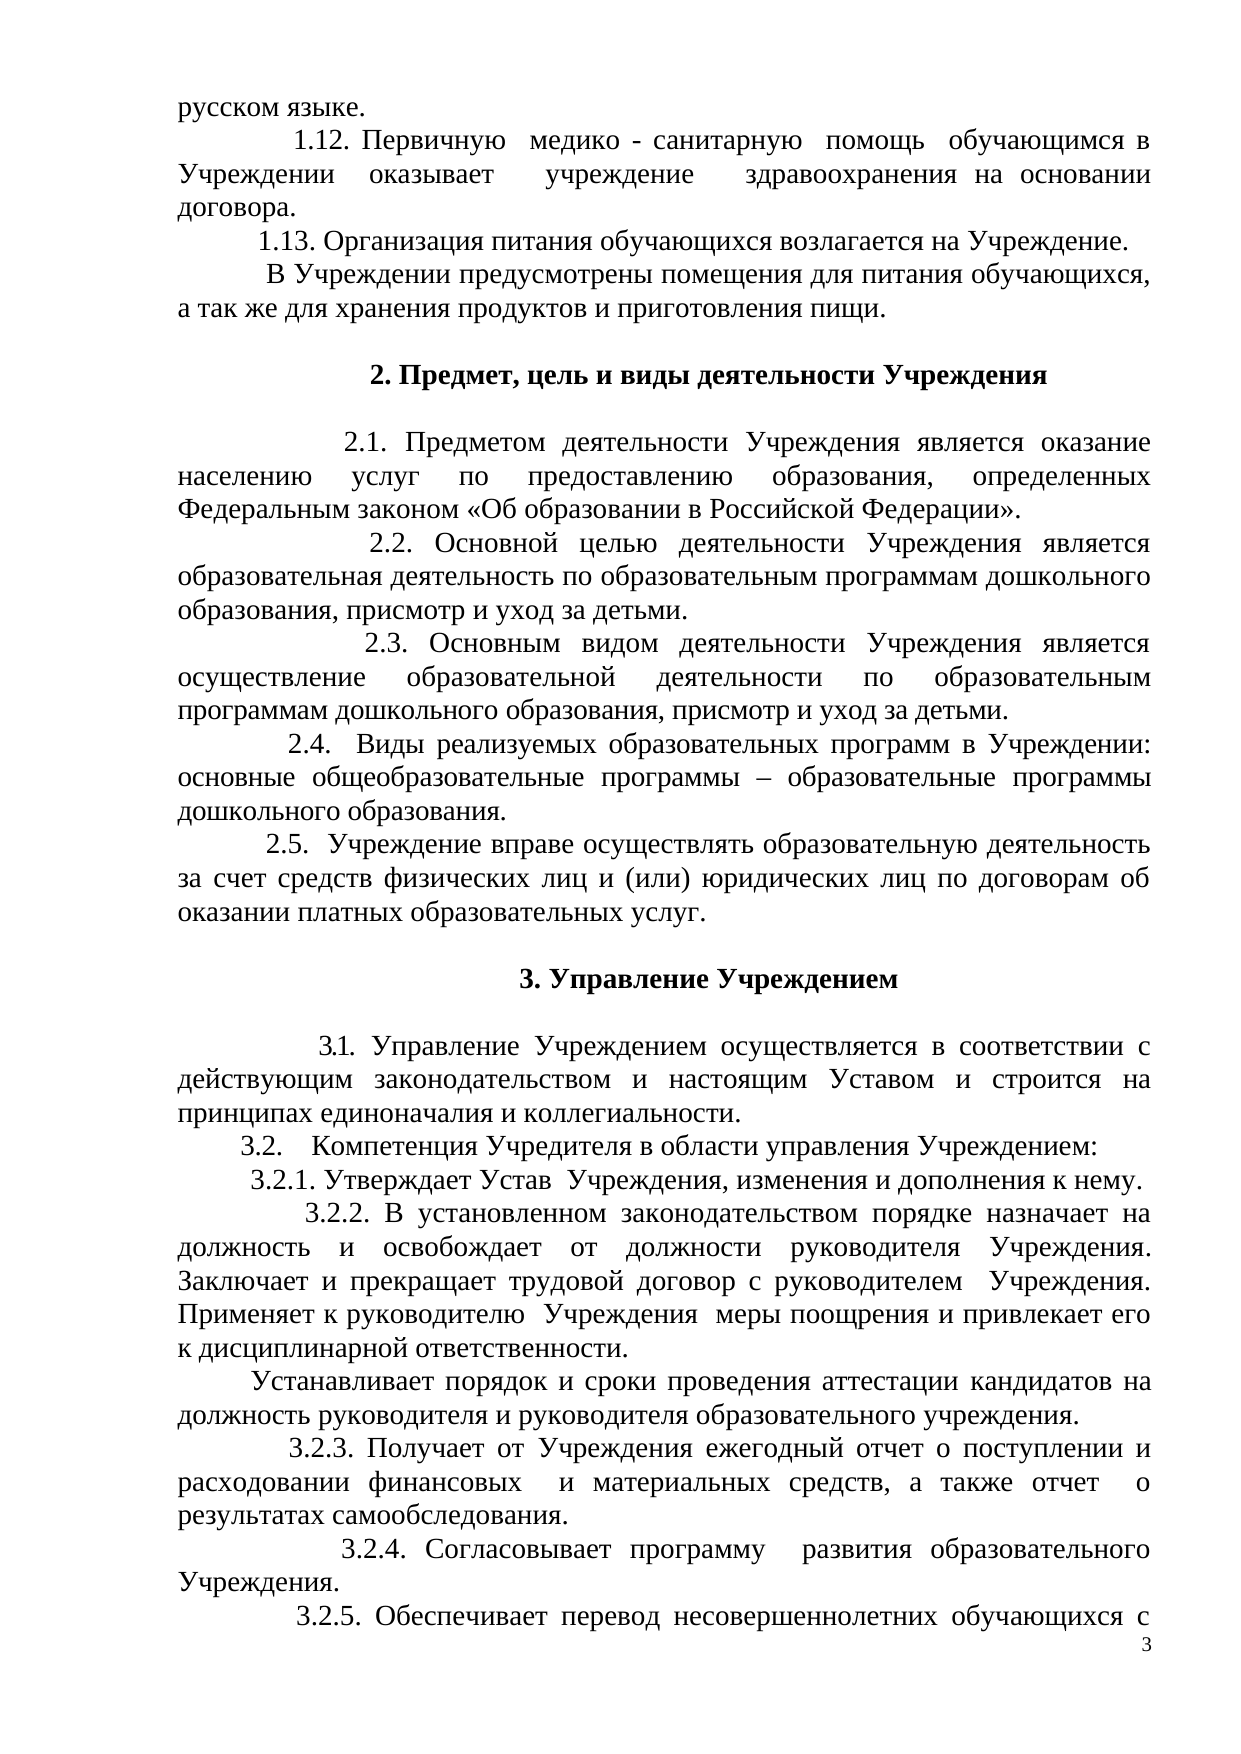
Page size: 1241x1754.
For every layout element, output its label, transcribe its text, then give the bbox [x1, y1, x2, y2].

text 1.12. Первичную медико - санитарную помощь обучающимся в Учреждении оказывает учреждение здравоохранения на основании договора. [177, 122, 1152, 223]
text 2.1. Предметом деятельности Учреждения является оказание населению услуг по предоставлению образования, определенных Федеральным законом «Об образовании в Российской Федерации». [177, 424, 1152, 525]
text 3.2.1. Утверждает Устав Учреждения, изменения и дополнения к нему. [177, 1162, 1152, 1196]
text 3.2. Компетенция Учредителя в области управления Учреждением: [177, 1128, 1152, 1162]
text В Учреждении предусмотрены помещения для питания обучающихся, а так же для хранения продуктов и приготовления пищи. [177, 256, 1152, 323]
text 2.3. Основным видом деятельности Учреждения является осуществление образовательной деятельности по образовательным программам дошкольного образования, присмотр и уход за детьми. [177, 625, 1152, 726]
text Устанавливает порядок и сроки проведения аттестации кандидатов на должность руководителя и руководителя образовательного учреждения. [177, 1363, 1152, 1430]
text 3.2.4. Согласовывает программу развития образовательного Учреждения. [177, 1531, 1152, 1598]
text 3. Управление Учреждением [177, 961, 1152, 994]
list 2.5. Учреждение вправе осуществлять образовательную деятельность за счет средств физических лиц и (или) юридических лиц по договорам об оказании платных образовательных услуг. [177, 827, 1152, 927]
text 3.1. Управление Учреждением осуществляется в соответствии с действующим законодательством и настоящим Уставом и строится на принципах единоначалия и коллегиальности. [177, 1028, 1152, 1128]
list 2.4. Виды реализуемых образовательных программ в Учреждении: основные общеобразовательные программы – образовательные программы дошкольного образования. [177, 726, 1152, 827]
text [177, 89, 1152, 122]
text 3.2.3. Получает от Учреждения ежегодный отчет о поступлении и расходовании финансовых и материальных средств, а также отчет о результатах самообследования. [177, 1430, 1152, 1531]
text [177, 1598, 1152, 1632]
text 1.13. Организация питания обучающихся возлагается на Учреждение. [177, 223, 1152, 256]
text 3.2.2. В установленном законодательством порядке назначает на должность и освобождает от должности руководителя Учреждения. Заключает и прекращает трудовой договор с руководителем Учреждения. Применяет к руководителю Учреждения меры поощрения и привлекает его к дисциплинарной ответственности. [177, 1196, 1152, 1363]
text 2. Предмет, цель и виды деятельности Учреждения [177, 357, 1152, 391]
text 2.2. Основной целью деятельности Учреждения является образовательная деятельность по образовательным программам дошкольного образования, присмотр и уход за детьми. [177, 525, 1152, 625]
